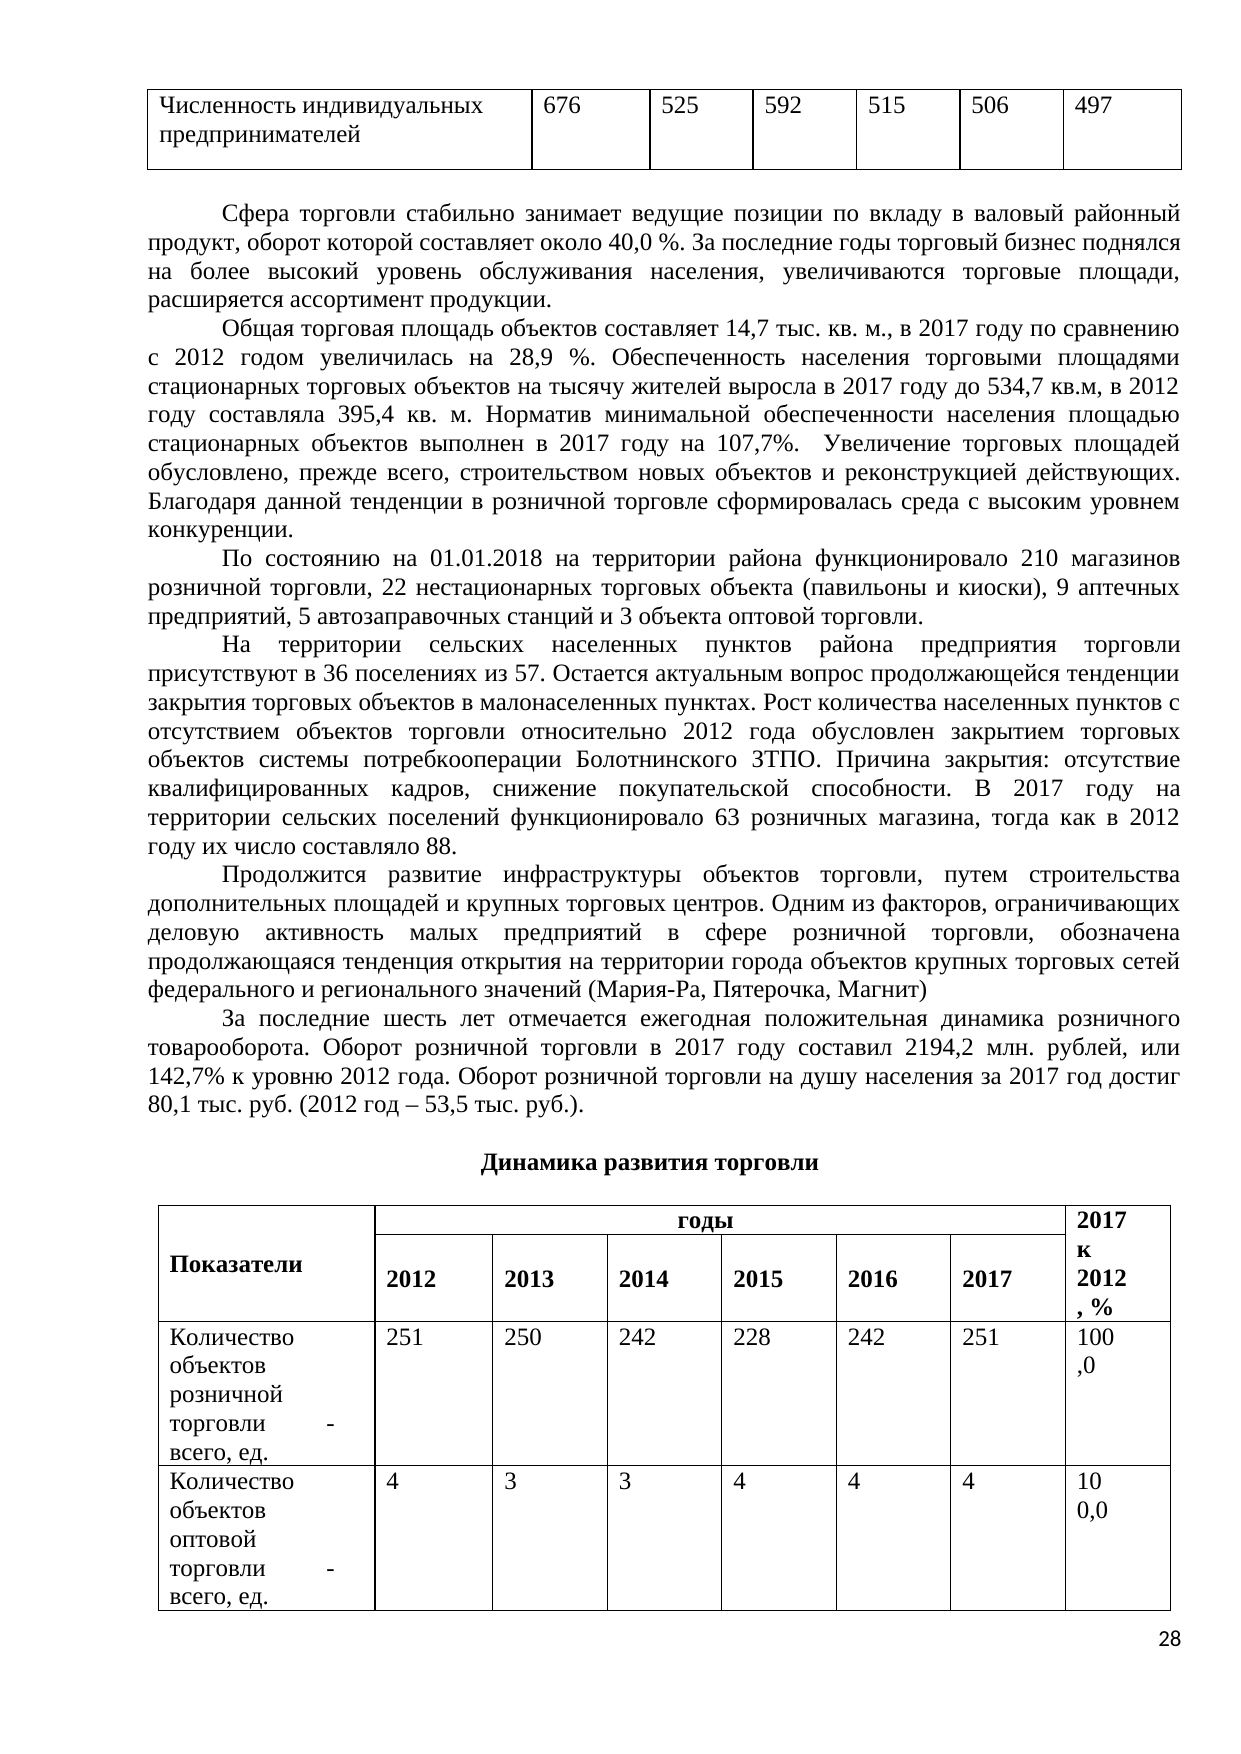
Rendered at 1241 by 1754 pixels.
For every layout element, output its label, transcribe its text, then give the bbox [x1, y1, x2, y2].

table_cell Количество объектов оптовой торговли - всего, ед. [159, 1466, 374, 1610]
text На территории сельских населенных пунктов района предприятия торговли присутствуют в 36 поселениях из 57. Остается актуальным вопрос продолжающейся тенденции закрытия торговых объектов в малонаселенных пунктах. Рост количества населенных пунктов с отсутствием объектов торговли относительно 2012 года обусловлен закрытием торговых объектов системы потребкооперации Болотнинского ЗТПО. Причина закрытия: отсутствие квалифицированных кадров, снижение покупательской способности. В 2017 году на территории сельских поселений функционировало 63 розничных магазина, тогда как в 2012 году их число составляло 88. [148, 629, 1181, 859]
text По состоянию на 01.01.2018 на территории района функционировало 210 магазинов розничной торговли, 22 нестационарных торговых объекта (павильоны и киоски), 9 аптечных предприятий, 5 автозаправочных станций и 3 объекта оптовой торговли. [148, 543, 1181, 629]
table_cell 251 [951, 1322, 1065, 1465]
table_cell 4 [376, 1466, 492, 1610]
table_cell 2013 [493, 1235, 607, 1321]
table_cell 525 [651, 90, 752, 168]
table_cell 2017 [951, 1235, 1065, 1321]
table_cell 100,0 [1066, 1322, 1170, 1465]
table_cell 4 [951, 1466, 1065, 1610]
table_cell 4 [837, 1466, 950, 1610]
table_cell Количество объектов розничной торговли - всего, ед. [159, 1322, 374, 1465]
table_cell 592 [754, 90, 856, 168]
table_cell 676 [533, 90, 649, 168]
table_cell 3 [608, 1466, 721, 1610]
table_cell 515 [857, 90, 959, 168]
table_cell 2012 [376, 1235, 492, 1321]
table_header годы [376, 1206, 1065, 1234]
table_cell 2016 [837, 1235, 950, 1321]
table_cell 497 [1064, 90, 1181, 168]
text Динамика развития торговли [148, 1147, 1152, 1176]
table_cell Численность индивидуальных предпринимателей [148, 90, 531, 168]
table_cell 2015 [722, 1235, 836, 1321]
text Продолжится развитие инфраструктуры объектов торговли, путем строительства дополнительных площадей и крупных торговых центров. Одним из факторов, ограничивающих деловую активность малых предприятий в сфере розничной торговли, обозначена продолжающаяся тенденция открытия на территории города объектов крупных торговых сетей федерального и регионального значений (Мария-Ра, Пятерочка, Магнит) [148, 859, 1181, 1003]
table_cell 100,0 [1066, 1466, 1170, 1610]
text Общая торговая площадь объектов составляет 14,7 тыс. кв. м., в 2017 году по сравнению с 2012 годом увеличилась на 28,9 %. Обеспеченность населения торговыми площадями стационарных торговых объектов на тысячу жителей выросла в 2017 году до 534,7 кв.м, в 2012 году составляла 395,4 кв. м. Норматив минимальной обеспеченности населения площадью стационарных объектов выполнен в 2017 году на 107,7%. Увеличение торговых площадей обусловлено, прежде всего, строительством новых объектов и реконструкцией действующих. Благодаря данной тенденции в розничной торговле сформировалась среда с высоким уровнем конкуренции. [148, 313, 1181, 543]
table_cell 4 [722, 1466, 836, 1610]
table_cell 242 [608, 1322, 721, 1465]
table_cell 2014 [608, 1235, 721, 1321]
table_cell 228 [722, 1322, 836, 1465]
table_cell 3 [493, 1466, 607, 1610]
table_cell 506 [961, 90, 1063, 168]
table_cell 242 [837, 1322, 950, 1465]
text Сфера торговли стабильно занимает ведущие позиции по вкладу в валовый районный продукт, оборот которой составляет около 40,0 %. За последние годы торговый бизнес поднялся на более высокий уровень обслуживания населения, увеличиваются торговые площади, расширяется ассортимент продукции. [148, 198, 1181, 313]
table_header 2017 к 2012, % [1066, 1206, 1170, 1321]
table_cell 251 [376, 1322, 492, 1465]
table_cell 250 [493, 1322, 607, 1465]
text За последние шесть лет отмечается ежегодная положительная динамика розничного товарооборота. Оборот розничной торговли в 2017 году составил 2194,2 млн. рублей, или 142,7% к уровню 2012 года. Оборот розничной торговли на душу населения за 2017 год достиг 80,1 тыс. руб. (2012 год – 53,5 тыс. руб.). [148, 1003, 1181, 1118]
table_header Показатели [159, 1206, 374, 1321]
